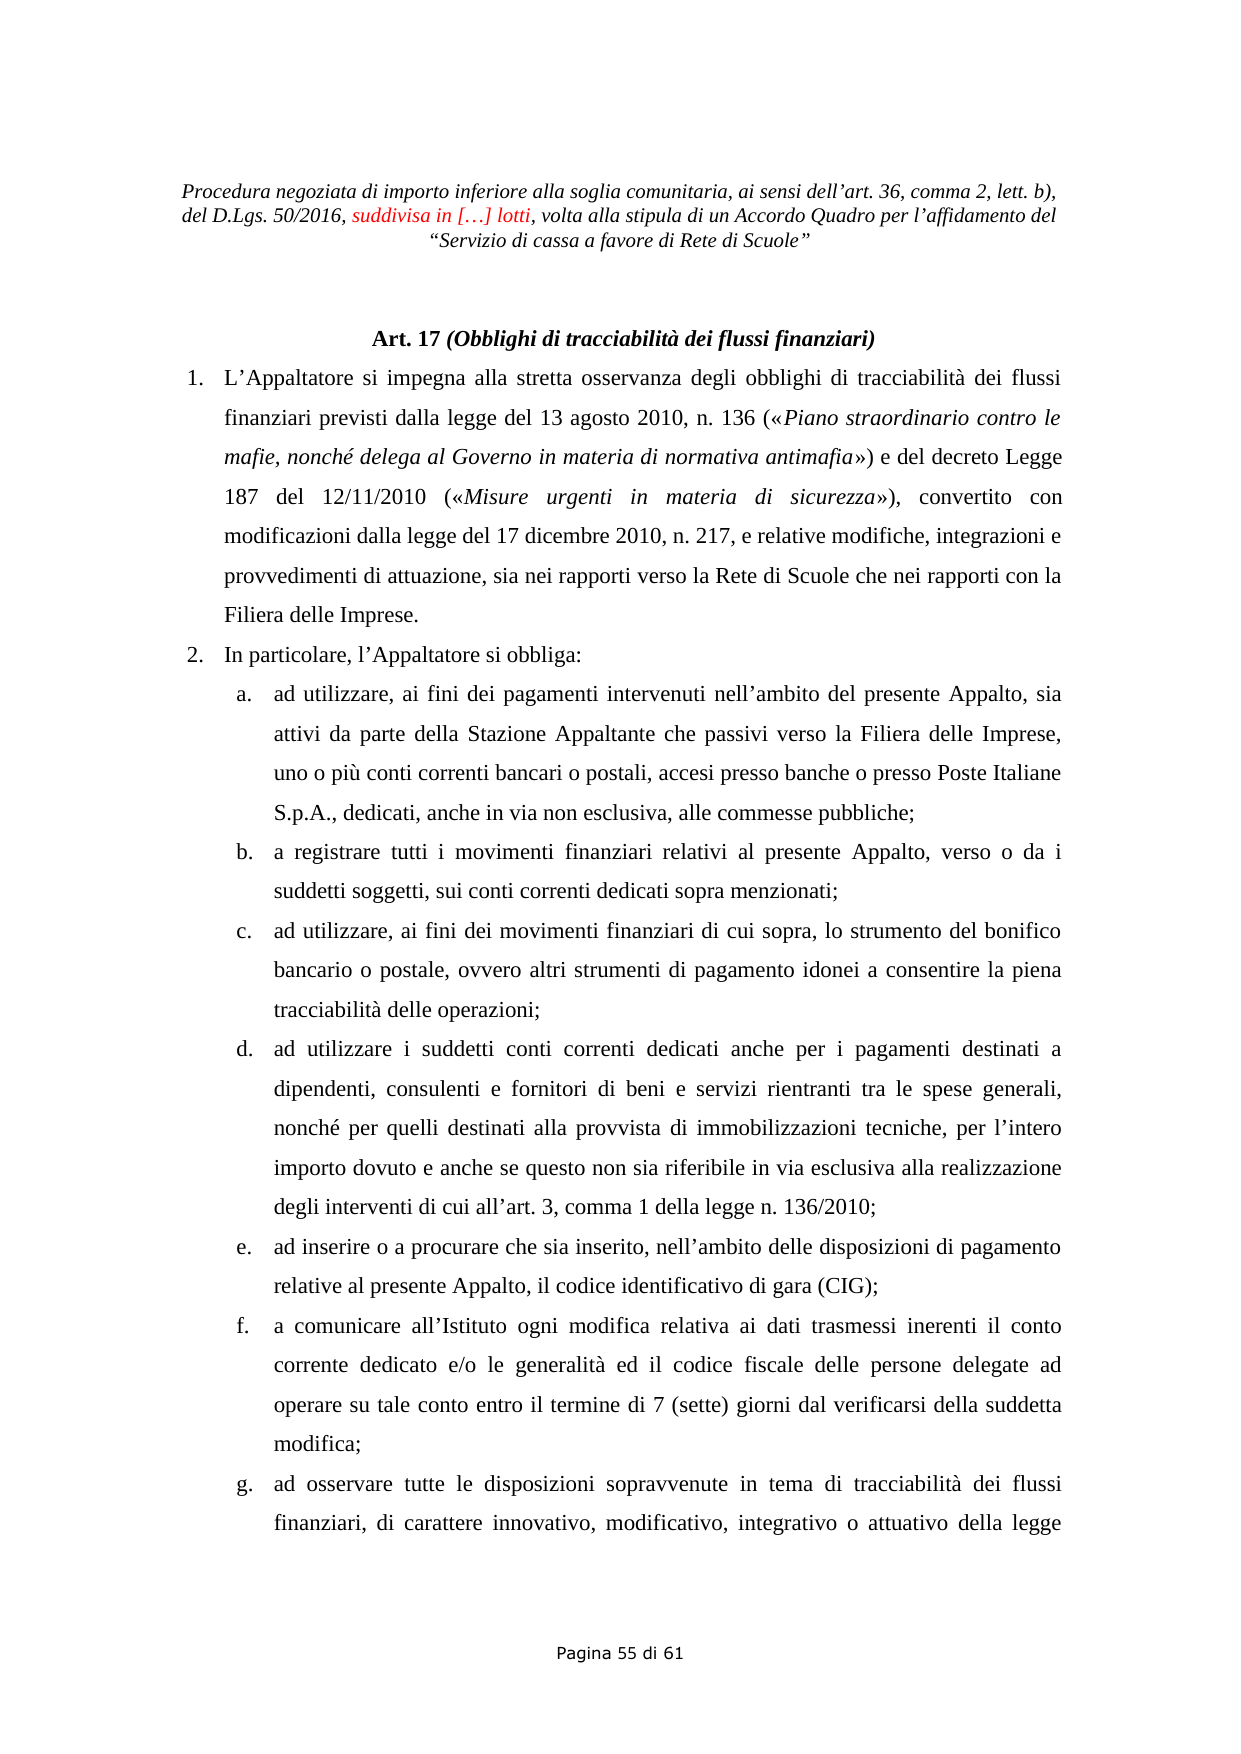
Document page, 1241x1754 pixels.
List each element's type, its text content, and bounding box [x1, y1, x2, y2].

list a registrare tutti i movimenti finanziari relativi al presente Appalto, verso o da i suddetti soggetti, sui conti correnti dedicati sopra menzionati; [236, 838, 1063, 904]
list a comunicare all’Istituto ogni modifica relativa ai dati trasmessi inerenti il conto corrente dedicato e/o le generalità ed il codice fiscale delle persone delegate ad operare su tale conto entro il termine di 7 (sette) giorni dal verificarsi della suddetta modifica; [236, 1312, 1063, 1457]
list ad inserire o a procurare che sia inserito, nell’ambito delle disposizioni di pagamento relative al presente Appalto, il codice identificativo di gara (CIG); [236, 1233, 1063, 1299]
list In particolare, l’Appaltatore si obbliga: [187, 641, 1063, 667]
list ad utilizzare, ai fini dei pagamenti intervenuti nell’ambito del presente Appalto, sia attivi da parte della Stazione Appaltante che passivi verso la Filiera delle Imprese, uno o più conti correnti bancari o postali, accesi presso banche o presso Poste Italiane S.p.A., dedicati, anche in via non esclusiva, alle commesse pubbliche; [236, 680, 1063, 825]
list ad utilizzare, ai fini dei movimenti finanziari di cui sopra, lo strumento del bonifico bancario o postale, ovvero altri strumenti di pagamento idonei a consentire la piena tracciabilità delle operazioni; [236, 917, 1063, 1022]
list ad utilizzare i suddetti conti correnti dedicati anche per i pagamenti destinati a dipendenti, consulenti e fornitori di beni e servizi rientranti tra le spese generali, nonché per quelli destinati alla provvista di immobilizzazioni tecniche, per l’intero importo dovuto e anche se questo non sia riferibile in via esclusiva alla realizzazione degli interventi di cui all’art. 3, comma 1 della legge n. 136/2010; [236, 1036, 1063, 1220]
list L’Appaltatore si impegna alla stretta osservanza degli obblighi di tracciabilità dei flussi finanziari previsti dalla legge del 13 agosto 2010, n. 136 («Piano straordinario contro le mafie, nonché delega al Governo in materia di normativa antimafia») e del decreto Legge 187 del 12/11/2010 («Misure urgenti in materia di sicurezza»), convertito con modificazioni dalla legge del 17 dicembre 2010, n. 217, e relative modifiche, integrazioni e provvedimenti di attuazione, sia nei rapporti verso la Rete di Scuole che nei rapporti con la Filiera delle Imprese. [187, 364, 1063, 628]
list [236, 1470, 1063, 1536]
subtitle Art. 17 (Obblighi di tracciabilità dei flussi finanziari) [187, 325, 1063, 351]
